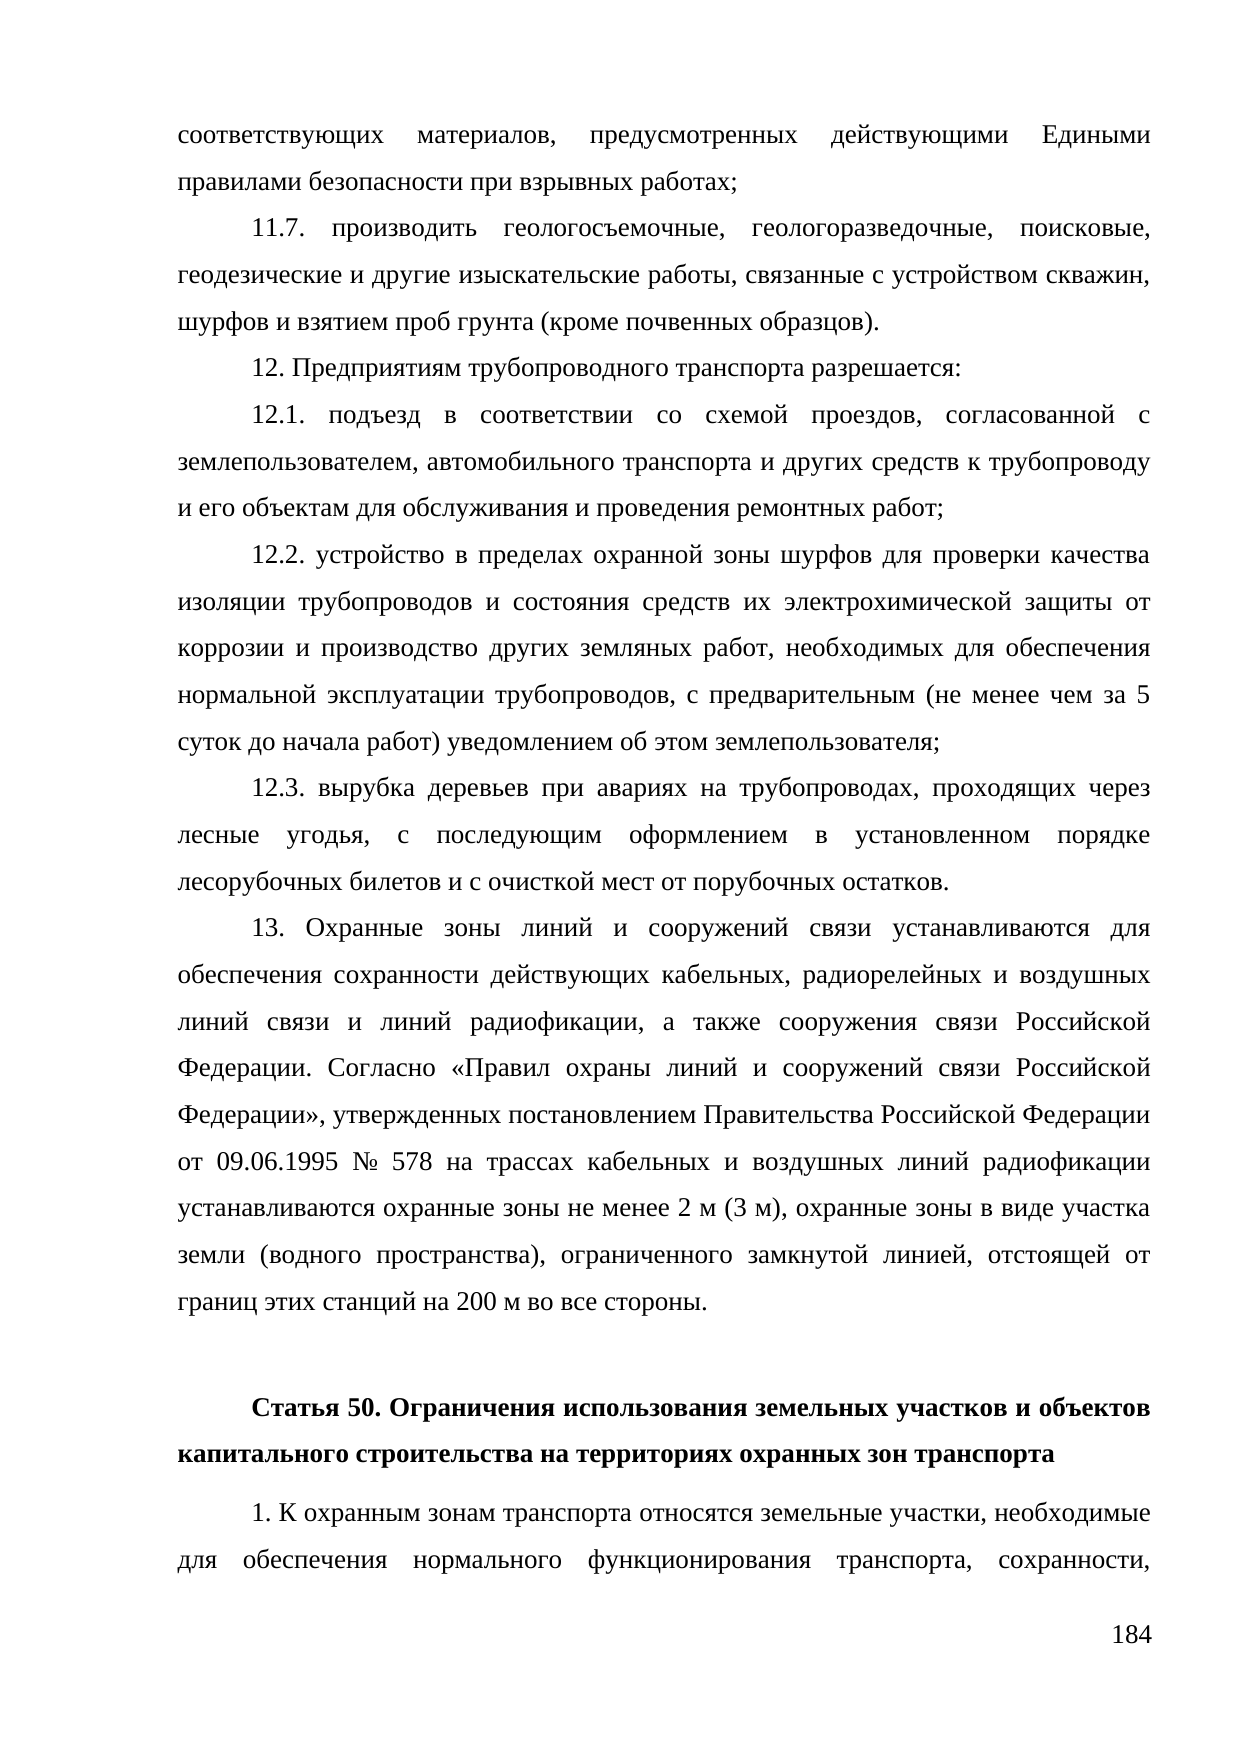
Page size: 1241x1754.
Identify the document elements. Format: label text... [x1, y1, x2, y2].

text 13. Охранные зоны линий и сооружений связи устанавливаются для обеспечения сохранности действующих кабельных, радиорелейных и воздушных линий связи и линий радиофикации, а также сооружения связи Российской Федерации. Согласно «Правил охраны линий и сооружений связи Российской Федерации», утвержденных постановлением Правительства Российской Федерации от 09.06.1995 № 578 на трассах кабельных и воздушных линий радиофикации устанавливаются охранные зоны не менее 2 м (3 м), охранные зоны в виде участка земли (водного пространства), ограниченного замкнутой линией, отстоящей от границ этих станций на 200 м во все стороны. [177, 911, 1152, 1316]
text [177, 118, 1152, 196]
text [177, 1496, 1152, 1574]
text 12.3. вырубка деревьев при авариях на трубопроводах, проходящих через лесные угодья, с последующим оформлением в установленном порядке лесорубочных билетов и с очисткой мест от порубочных остатков. [177, 771, 1152, 896]
text 11.7. производить геологосъемочные, геологоразведочные, поисковые, геодезические и другие изыскательские работы, связанные с устройством скважин, шурфов и взятием проб грунта (кроме почвенных образцов). [177, 211, 1152, 336]
subtitle Статья 50. Ограничения использования земельных участков и объектов капитального строительства на территориях охранных зон транспорта [177, 1391, 1152, 1468]
text 12. Предприятиям трубопроводного транспорта разрешается: [177, 351, 1152, 383]
text 12.1. подъезд в соответствии со схемой проездов, согласованной с землепользователем, автомобильного транспорта и других средств к трубопроводу и его объектам для обслуживания и проведения ремонтных работ; [177, 398, 1152, 523]
text 12.2. устройство в пределах охранной зоны шурфов для проверки качества изоляции трубопроводов и состояния средств их электрохимической защиты от коррозии и производство других земляных работ, необходимых для обеспечения нормальной эксплуатации трубопроводов, с предварительным (не менее чем за 5 суток до начала работ) уведомлением об этом землепользователя; [177, 538, 1152, 756]
